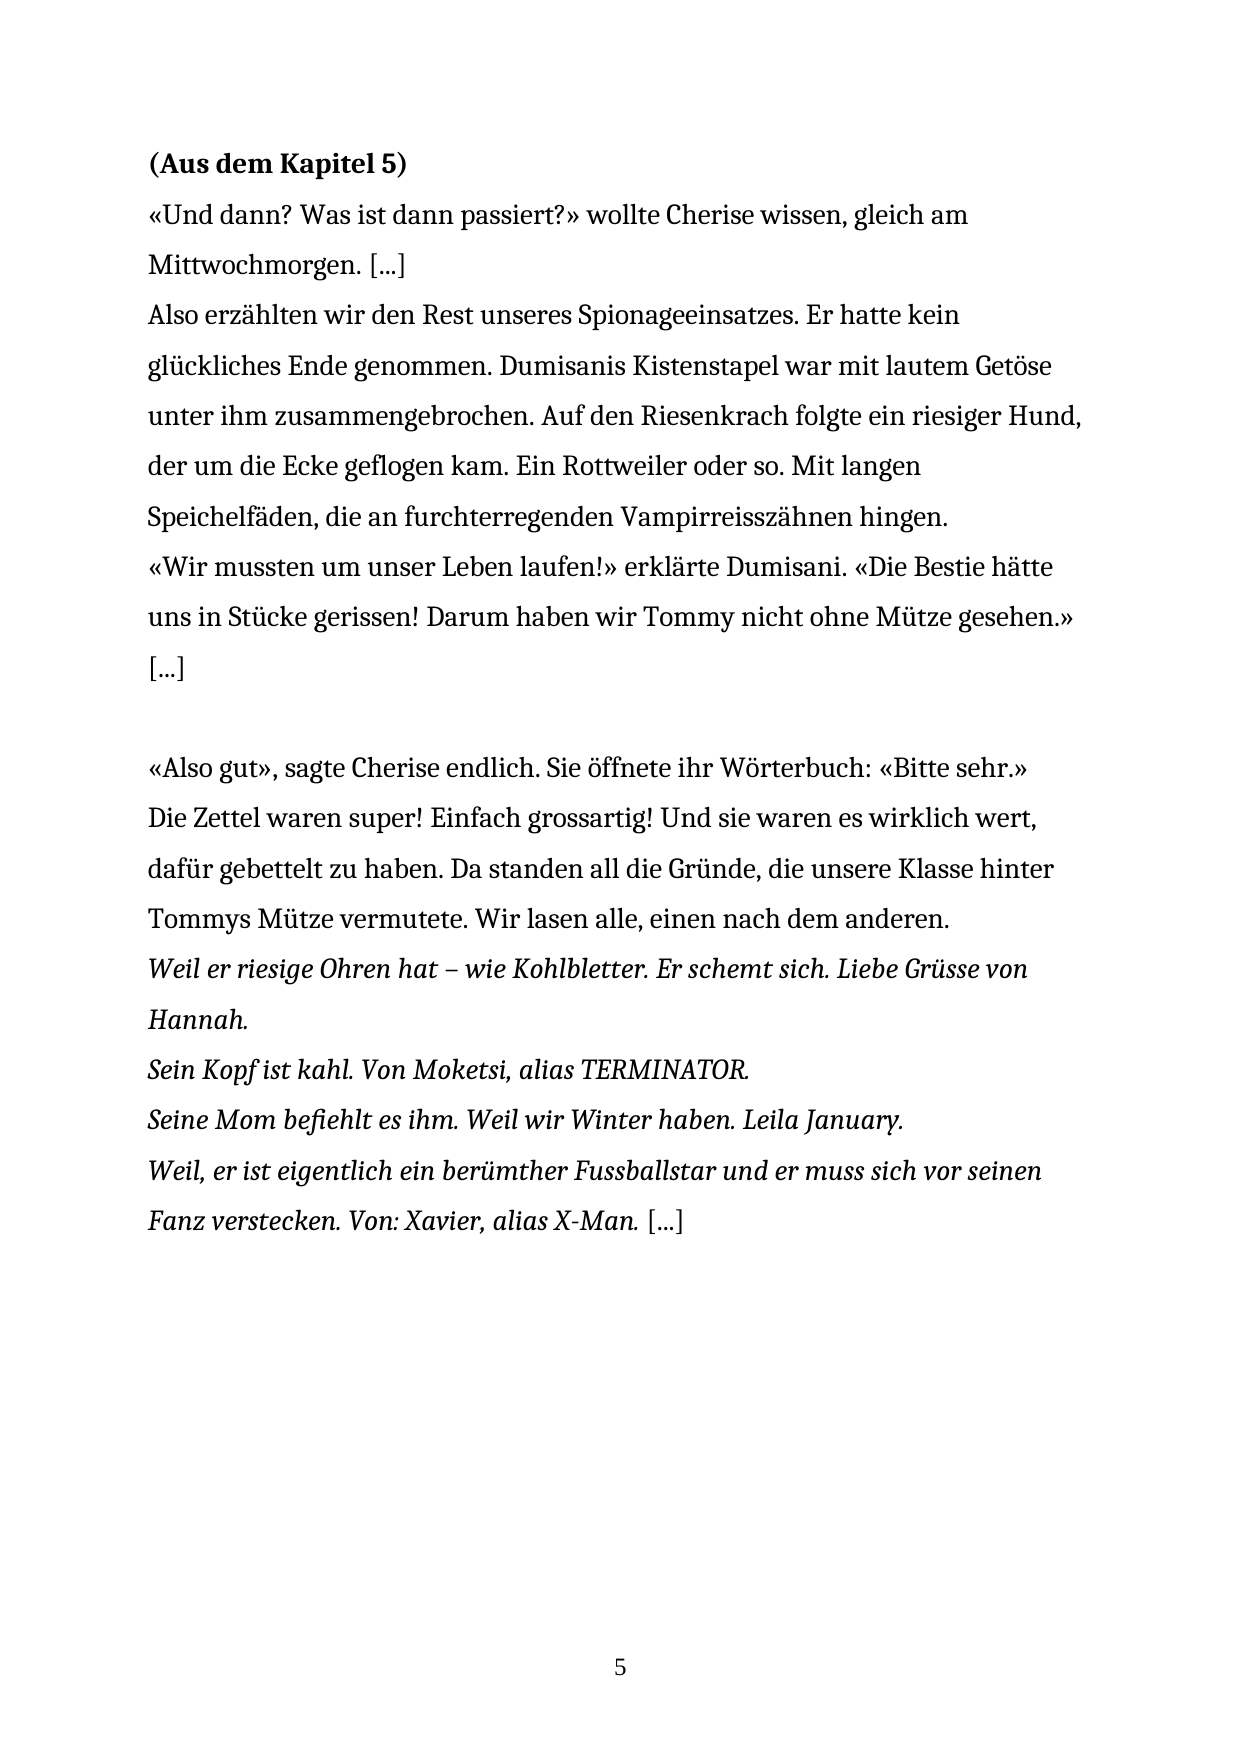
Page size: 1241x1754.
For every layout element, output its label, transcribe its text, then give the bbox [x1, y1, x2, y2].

text Seine Mom befiehlt es ihm. Weil wir Winter haben. Leila January. [148, 1103, 1093, 1137]
text (Aus dem Kapitel 5) [148, 148, 1093, 181]
text Die Zettel waren super! Einfach grossartig! Und sie waren es wirklich wert, dafür gebettelt zu haben. Da standen all die Gründe, die unsere Klasse hinter Tommys Mütze vermutete. Wir lasen alle, einen nach dem anderen. [148, 802, 1093, 936]
text Weil er riesige Ohren hat – wie Kohlbletter. Er schemt sich. Liebe Grüsse von Hannah. [148, 953, 1093, 1036]
text «Also gut», sagte Cherise endlich. Sie öffnete ihr Wörterbuch: «Bitte sehr.» [148, 751, 1093, 785]
text Sein Kopf ist kahl. Von Moketsi, alias TERMINATOR. [148, 1053, 1093, 1087]
text Also erzählten wir den Rest unseres Spionageeinsatzes. Er hatte kein glückliches Ende genommen. Dumisanis Kistenstapel war mit lautem Getöse unter ihm zusammengebrochen. Auf den Riesenkrach folgte ein riesiger Hund, der um die Ecke geflogen kam. Ein Rottweiler oder so. Mit langen Speichelfäden, die an furchterregenden Vampirreisszähnen hingen. [148, 298, 1093, 533]
text «Wir mussten um unser Leben laufen!» erklärte Dumisani. «Die Bestie hätte uns in Stücke gerissen! Darum haben wir Tommy nicht ohne Mütze gesehen.» [...] [148, 550, 1093, 684]
text Weil, er ist eigentlich ein berümther Fussballstar und er muss sich vor seinen Fanz verstecken. Von: Xavier, alias X-Man. [...] [148, 1154, 1093, 1238]
text «Und dann? Was ist dann passiert?» wollte Cherise wissen, gleich am Mittwochmorgen. [...] [148, 198, 1093, 282]
